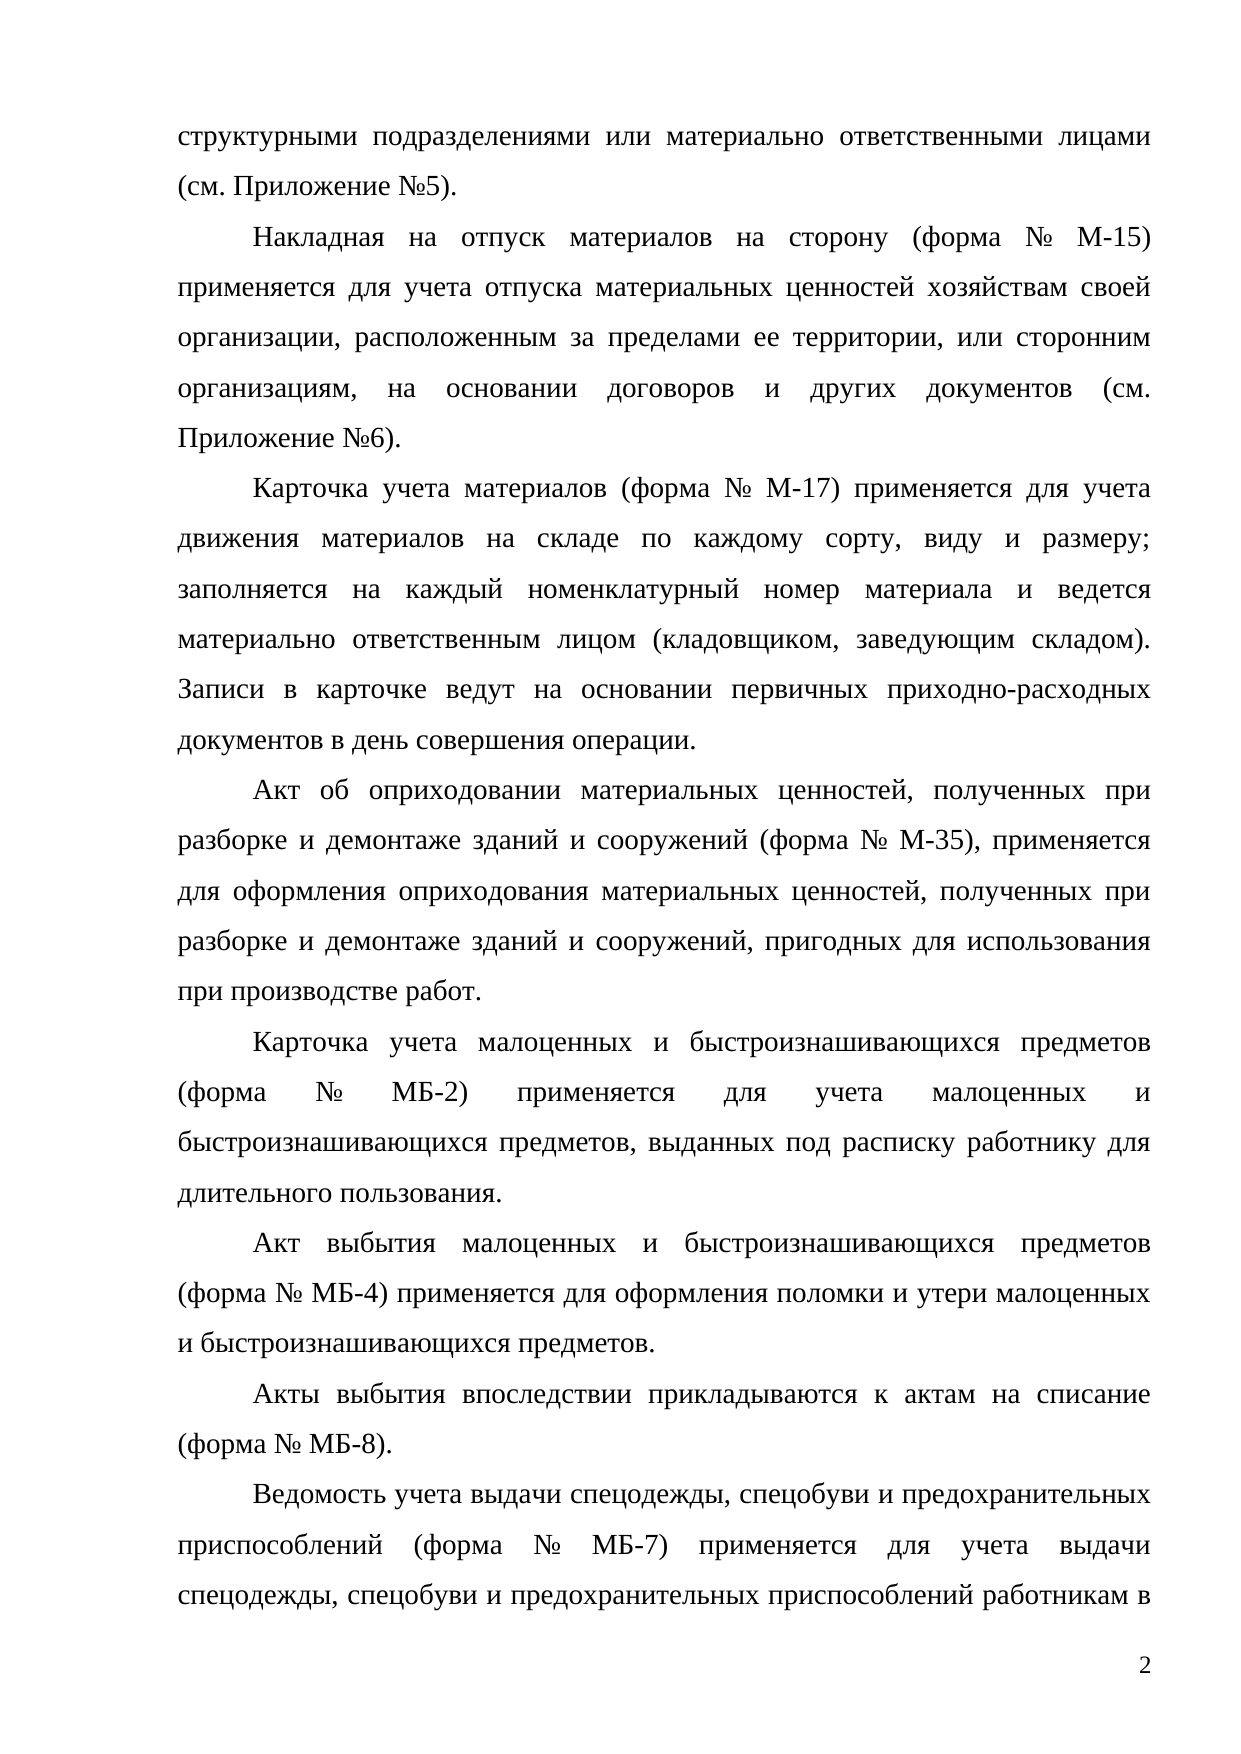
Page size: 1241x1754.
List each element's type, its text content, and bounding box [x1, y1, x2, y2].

text Акт выбытия малоценных и быстроизнашивающихся предметов (форма № МБ-4) применяется для оформления поломки и утери малоценных и быстроизнашивающихся предметов. [177, 1225, 1152, 1359]
text Карточка учета малоценных и быстроизнашивающихся предметов (форма № МБ-2) применяется для учета малоценных и быстроизнашивающихся предметов, выданных под расписку работнику для длительного пользования. [177, 1024, 1152, 1208]
text Накладная на отпуск материалов на сторону (форма № М-15) применяется для учета отпуска материальных ценностей хозяйствам своей организации, расположенным за пределами ее территории, или сторонним организациям, на основании договоров и других документов (см. Приложение №6). [177, 219, 1152, 453]
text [177, 1477, 1152, 1611]
text Карточка учета материалов (форма № М-17) применяется для учета движения материалов на складе по каждому сорту, виду и размеру; заполняется на каждый номенклатурный номер материала и ведется материально ответственным лицом (кладовщиком, заведующим складом). Записи в карточке ведут на основании первичных приходно-расходных документов в день совершения операции. [177, 470, 1152, 755]
text Акты выбытия впоследствии прикладываются к актам на списание (форма № МБ-8). [177, 1376, 1152, 1460]
text Акт об оприходовании материальных ценностей, полученных при разборке и демонтаже зданий и сооружений (форма № М-35), применяется для оформления оприходования материальных ценностей, полученных при разборке и демонтаже зданий и сооружений, пригодных для использования при производстве работ. [177, 772, 1152, 1007]
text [177, 118, 1152, 202]
